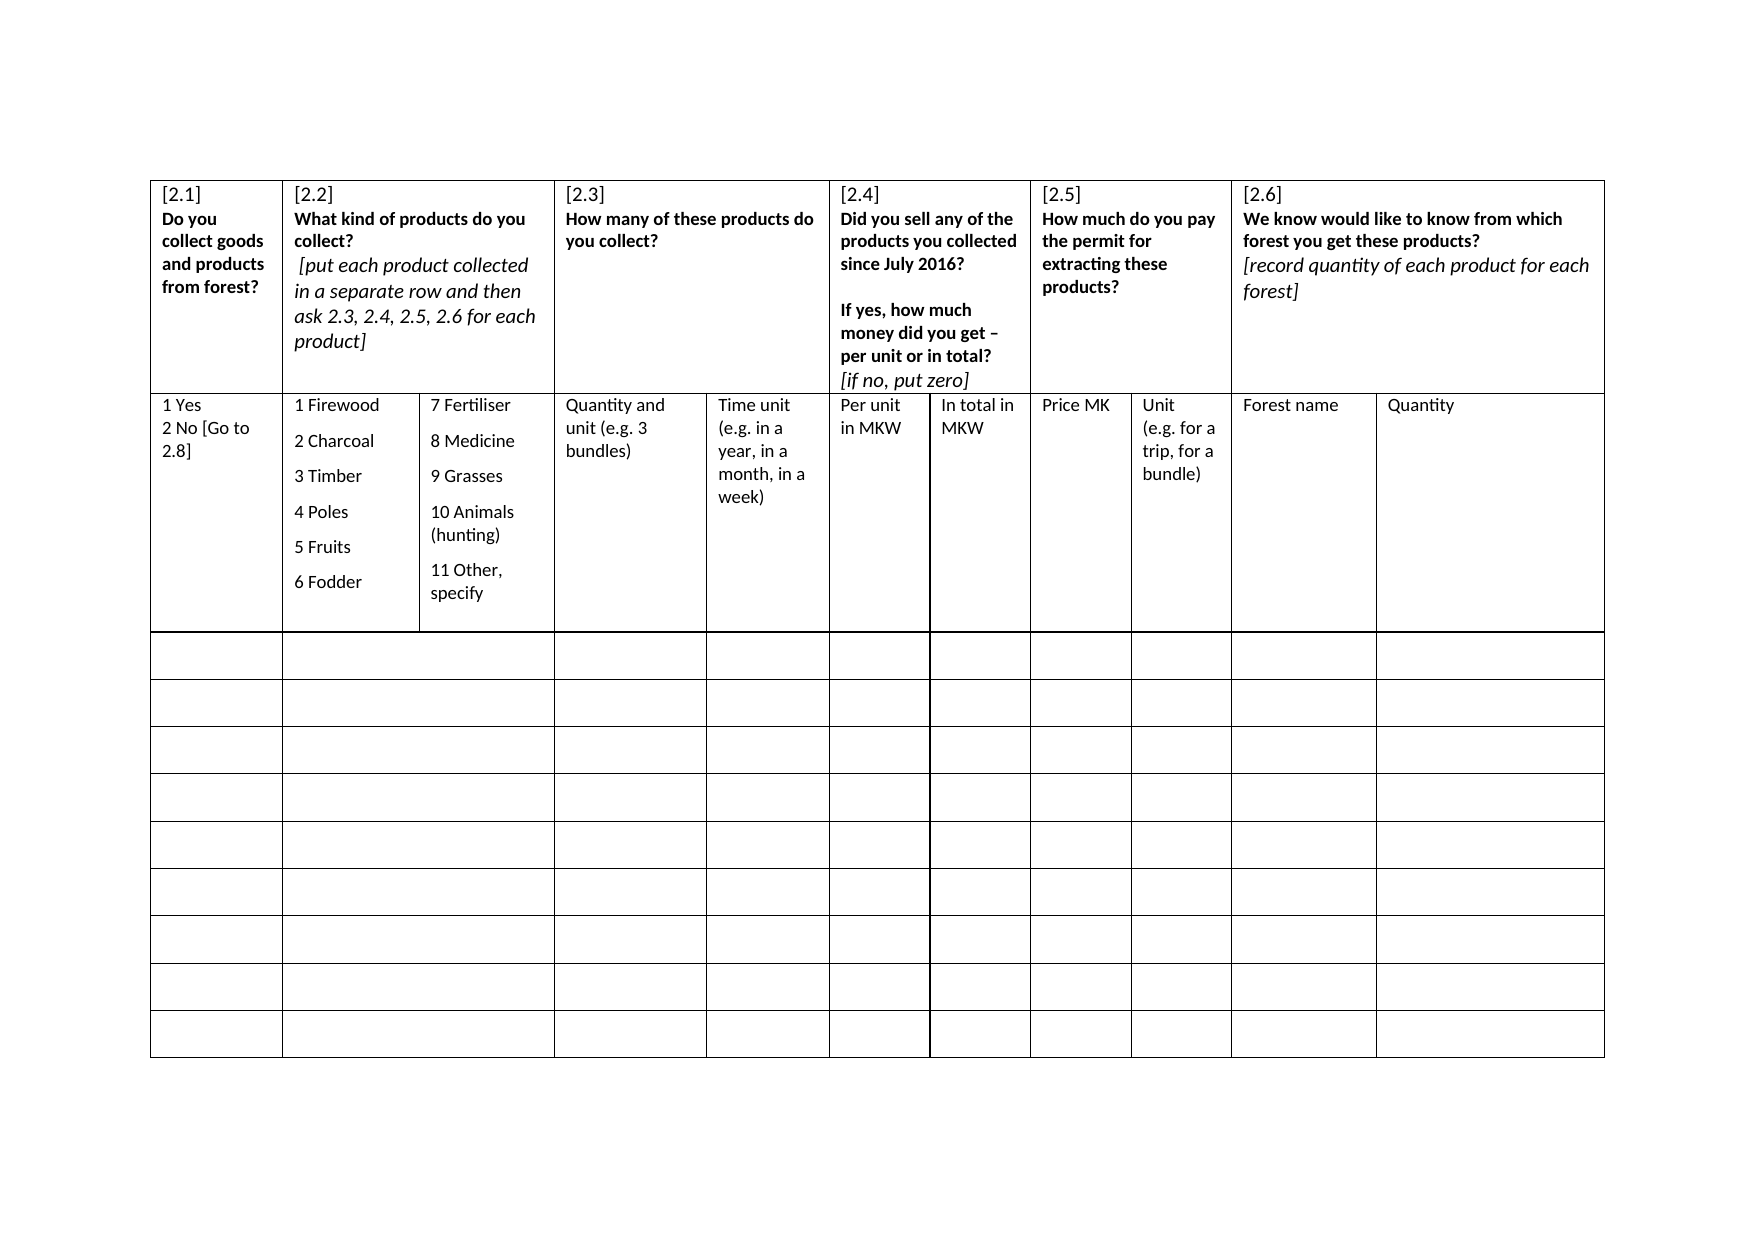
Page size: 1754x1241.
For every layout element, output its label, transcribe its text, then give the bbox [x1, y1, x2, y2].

table_cell [1377, 822, 1604, 868]
table_cell [707, 964, 829, 1010]
table_cell 1 Firewood 2 Charcoal 3 Timber 4 Poles 5 Fruits 6 Fodder [283, 394, 419, 631]
table_cell [707, 774, 829, 821]
table_cell [830, 633, 929, 679]
table_cell Time unit (e.g. in a year, in a month, in a week) [707, 394, 829, 631]
table_cell [555, 1011, 706, 1057]
table_cell [830, 1011, 929, 1057]
table_cell [1031, 727, 1131, 773]
table_header [2.4] Did you sell any of the products you collected since July 2016? If yes, how much money did you get – per unit or in total? [if no, put zero] [830, 181, 1030, 392]
table_cell [151, 680, 282, 726]
table_cell [283, 964, 554, 1010]
table_cell [1377, 727, 1604, 773]
table_header [2.5] How much do you pay the permit for extracting these products? [1031, 181, 1231, 392]
table_cell [1232, 869, 1376, 915]
table_cell [555, 633, 706, 679]
table_cell [1232, 633, 1376, 679]
table_cell [1031, 633, 1131, 679]
table_cell [707, 727, 829, 773]
table_cell [830, 774, 929, 821]
table_cell [1132, 869, 1231, 915]
table_cell [931, 727, 1030, 773]
table_cell [707, 822, 829, 868]
table_cell [555, 869, 706, 915]
table_cell [1232, 680, 1376, 726]
table_cell [830, 822, 929, 868]
table_cell [1031, 1011, 1131, 1057]
table_cell [1377, 916, 1604, 962]
table_cell [151, 822, 282, 868]
table_cell [151, 774, 282, 821]
table_cell In total in MKW [931, 394, 1030, 631]
table_cell Quantity [1377, 394, 1604, 631]
table_cell [707, 680, 829, 726]
table_cell [931, 916, 1030, 962]
table_cell [1232, 1011, 1376, 1057]
table_cell [707, 633, 829, 679]
table_cell [1031, 869, 1131, 915]
table_cell [1031, 822, 1131, 868]
table_cell 7 Fertiliser 8 Medicine 9 Grasses 10 Animals (hunting) 11 Other, specify [420, 394, 554, 631]
table_header [2.6] We know would like to know from which forest you get these products? [record quantity of each product for each forest] [1232, 181, 1604, 392]
table_cell [555, 727, 706, 773]
table_cell [151, 1011, 282, 1057]
table_cell Quantity and unit (e.g. 3 bundles) [555, 394, 706, 631]
table_cell [151, 869, 282, 915]
table_cell [830, 680, 929, 726]
table_cell [1377, 680, 1604, 726]
table_cell [931, 869, 1030, 915]
table_cell [151, 964, 282, 1010]
table_cell [555, 774, 706, 821]
table_cell [283, 774, 554, 821]
table_cell [1377, 774, 1604, 821]
table_cell [830, 916, 929, 962]
table_cell [283, 680, 554, 726]
table_cell [1232, 822, 1376, 868]
table_cell [151, 633, 282, 679]
table_cell [1132, 822, 1231, 868]
table_cell [283, 869, 554, 915]
table_cell [555, 680, 706, 726]
table_cell [1031, 916, 1131, 962]
table_cell [1031, 774, 1131, 821]
table_cell Unit (e.g. for a trip, for a bundle) [1132, 394, 1231, 631]
table_header [2.1] Do you collect goods and products from forest? [151, 181, 282, 392]
table_cell [1132, 916, 1231, 962]
table_cell [1232, 727, 1376, 773]
table_cell 1 Yes 2 No [Go to 2.8] [151, 394, 282, 631]
table_cell [1132, 774, 1231, 821]
table_cell [830, 869, 929, 915]
table_cell [283, 822, 554, 868]
table_cell [1377, 964, 1604, 1010]
table_cell [830, 727, 929, 773]
table_cell [707, 916, 829, 962]
table_header [2.3] How many of these products do you collect? [555, 181, 829, 392]
table_cell [555, 822, 706, 868]
table_cell [1031, 964, 1131, 1010]
table_cell Per unit in MKW [830, 394, 929, 631]
table_cell [151, 727, 282, 773]
table_cell [830, 964, 929, 1010]
table_cell [931, 774, 1030, 821]
table_cell [1377, 633, 1604, 679]
table_header [2.2] What kind of products do you collect? [put each product collected in a separate row and then ask 2.3, 2.4, 2.5, 2.6 for each product] [283, 181, 554, 392]
table_cell [555, 916, 706, 962]
table_cell [1132, 680, 1231, 726]
table_cell [931, 633, 1030, 679]
table_cell [283, 916, 554, 962]
table_cell Price MK [1031, 394, 1131, 631]
table_cell [1232, 916, 1376, 962]
table_cell [1132, 727, 1231, 773]
table_cell [707, 869, 829, 915]
table_cell [1232, 964, 1376, 1010]
table_cell [1132, 1011, 1231, 1057]
table_cell [931, 822, 1030, 868]
table_cell Forest name [1232, 394, 1376, 631]
table_cell [283, 727, 554, 773]
table_cell [283, 633, 554, 679]
table_cell [1232, 774, 1376, 821]
table_cell [931, 680, 1030, 726]
table_cell [1132, 964, 1231, 1010]
table_cell [1377, 1011, 1604, 1057]
table_cell [1377, 869, 1604, 915]
table_cell [931, 964, 1030, 1010]
table_cell [1031, 680, 1131, 726]
table_cell [283, 1011, 554, 1057]
table_cell [151, 916, 282, 962]
table_cell [555, 964, 706, 1010]
table_cell [931, 1011, 1030, 1057]
table_cell [1132, 633, 1231, 679]
table_cell [707, 1011, 829, 1057]
